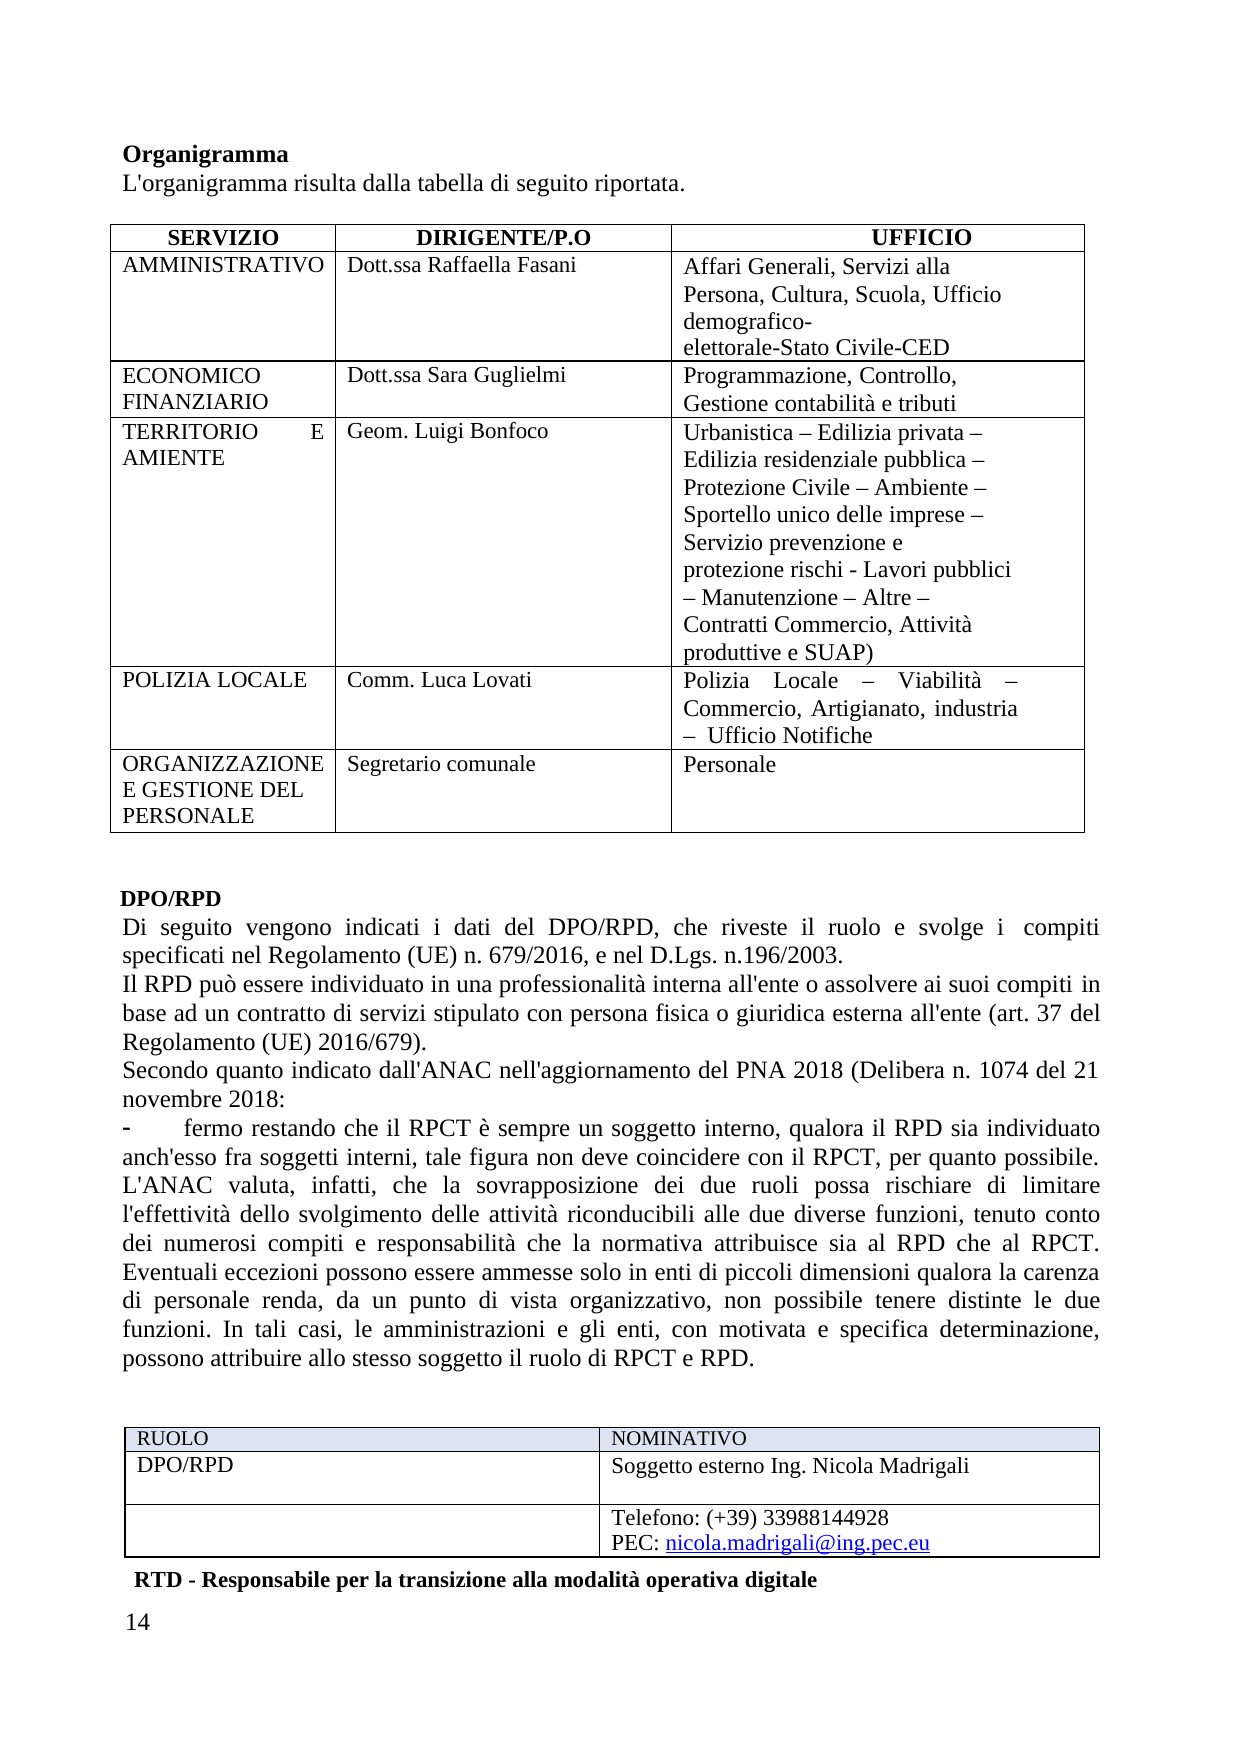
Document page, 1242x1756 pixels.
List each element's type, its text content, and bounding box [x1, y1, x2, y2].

table_cell Dott.ssa Raffaella Fasani [336, 252, 671, 360]
table_cell Soggetto esterno Ing. Nicola Madrigali [600, 1452, 1099, 1504]
table_header NOMINATIVO [600, 1428, 1099, 1451]
table_cell Polizia Locale – Viabilità – Commercio, Artigianato, industria – Ufficio Notifiche [672, 667, 1084, 749]
table_cell [126, 1505, 599, 1556]
table_header DIRIGENTE/P.O [336, 225, 671, 251]
text L'organigramma risulta dalla tabella di seguito riportata. [122, 168, 1100, 197]
subtitle Organigramma [122, 139, 1100, 168]
table_cell Personale [672, 750, 1084, 832]
text Il RPD può essere individuato in una professionalità interna all'ente o assolvere ai suoi compiti in base ad un contratto di servizi stipulato con persona fisica o giuridica esterna all'ente (art. 37 del Regolamento (UE) 2016/679). [122, 969, 1100, 1056]
table_cell Comm. Luca Lovati [336, 667, 671, 749]
text DPO/RPD [120, 885, 1100, 912]
table_cell POLIZIA LOCALE [111, 667, 335, 749]
table_cell ECONOMICO FINANZIARIO [111, 362, 335, 417]
table_cell Programmazione, Controllo, Gestione contabilità e tributi [672, 362, 1084, 417]
text Di seguito vengono indicati i dati del DPO/RPD, che riveste il ruolo e svolge i compiti specificati nel Regolamento (UE) n. 679/2016, e nel D.Lgs. n.196/2003. [122, 912, 1100, 969]
table_header SERVIZIO [111, 225, 335, 251]
list fermo restando che il RPCT è sempre un soggetto interno, qualora il RPD sia individuato anch'esso fra soggetti interni, tale figura non deve coincidere con il RPCT, per quanto possibile. L'ANAC valuta, infatti, che la sovrapposizione dei due ruoli possa rischiare di limitare l'effettività dello svolgimento delle attività riconducibili alle due diverse funzioni, tenuto conto dei numerosi compiti e responsabilità che la normativa attribuisce sia al RPD che al RPCT. Eventuali eccezioni possono essere ammesse solo in enti di piccoli dimensioni qualora la carenza di personale renda, da un punto di vista organizzativo, non possibile tenere distinte le due funzioni. In tali casi, le amministrazioni e gli enti, con motivata e specifica determinazione, possono attribuire allo stesso soggetto il ruolo di RPCT e RPD. [122, 1113, 1100, 1372]
table_cell DPO/RPD [126, 1452, 599, 1504]
table_cell Segretario comunale [336, 750, 671, 832]
text Secondo quanto indicato dall'ANAC nell'aggiornamento del PNA 2018 (Delibera n. 1074 del 21 novembre 2018: [122, 1056, 1100, 1113]
table_cell ORGANIZZAZIONE E GESTIONE DEL PERSONALE [111, 750, 335, 832]
table_cell Affari Generali, Servizi alla Persona, Cultura, Scuola, Ufficio demografico- elettorale-Stato Civile-CED [672, 252, 1084, 360]
table_cell TERRITORIO E AMIENTE [111, 418, 335, 666]
table_header UFFICIO [672, 225, 1084, 251]
table_header RUOLO [126, 1428, 599, 1451]
table_cell Urbanistica – Edilizia privata – Edilizia residenziale pubblica – Protezione Civile – Ambiente – Sportello unico delle imprese – Servizio prevenzione e protezione rischi - Lavori pubblici – Manutenzione – Altre – Contratti Commercio, Attività produttive e SUAP) [672, 418, 1084, 666]
table_cell Telefono: (+39) 33988144928 PEC: nicola.madrigali@ing.pec.eu [600, 1505, 1099, 1556]
table_cell Geom. Luigi Bonfoco [336, 418, 671, 666]
table_cell AMMINISTRATIVO [111, 252, 335, 360]
table_cell Dott.ssa Sara Guglielmi [336, 362, 671, 417]
text RTD - Responsabile per la transizione alla modalità operativa digitale [134, 1567, 1100, 1593]
